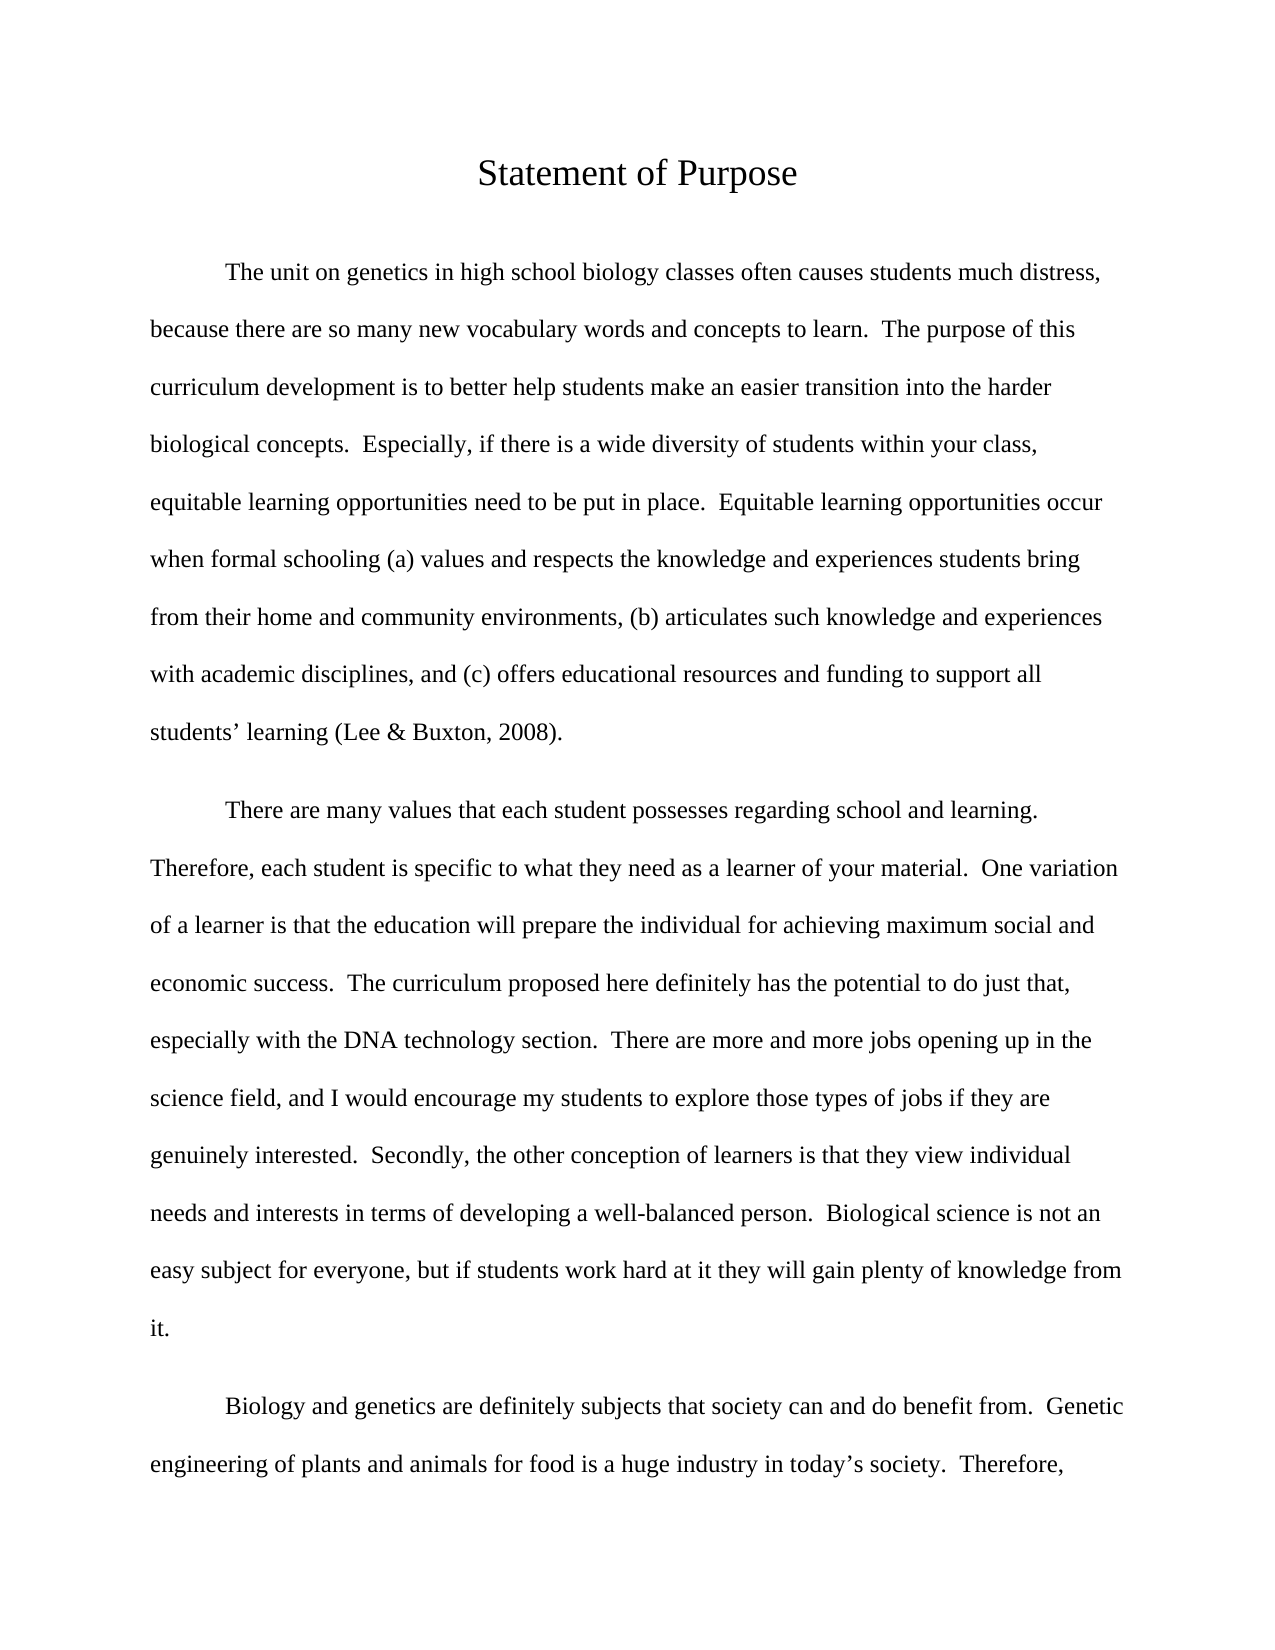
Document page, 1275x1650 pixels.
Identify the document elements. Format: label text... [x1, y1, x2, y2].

text There are many values that each student possesses regarding school and learning. Therefore, each student is specific to what they need as a learner of your material. One variation of a learner is that the education will prepare the individual for achieving maximum social and economic success. The curriculum proposed here definitely has the potential to do just that, especially with the DNA technology section. There are more and more jobs opening up in the science field, and I would encourage my students to explore those types of jobs if they are genuinely interested. Secondly, the other conception of learners is that they view individual needs and interests in terms of developing a well-balanced person. Biological science is not an easy subject for everyone, but if students work hard at it they will gain plenty of knowledge from it. [150, 795, 1125, 1342]
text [150, 1391, 1125, 1477]
text Statement of Purpose [150, 150, 1125, 193]
text The unit on genetics in high school biology classes often causes students much distress, because there are so many new vocabulary words and concepts to learn. The purpose of this curriculum development is to better help students make an easier transition into the harder biological concepts. Especially, if there is a wide diversity of students within your class, equitable learning opportunities need to be put in place. Equitable learning opportunities occur when formal schooling (a) values and respects the knowledge and experiences students bring from their home and community environments, (b) articulates such knowledge and experiences with academic disciplines, and (c) offers educational resources and funding to support all students’ learning (Lee & Buxton, 2008). [150, 257, 1125, 746]
